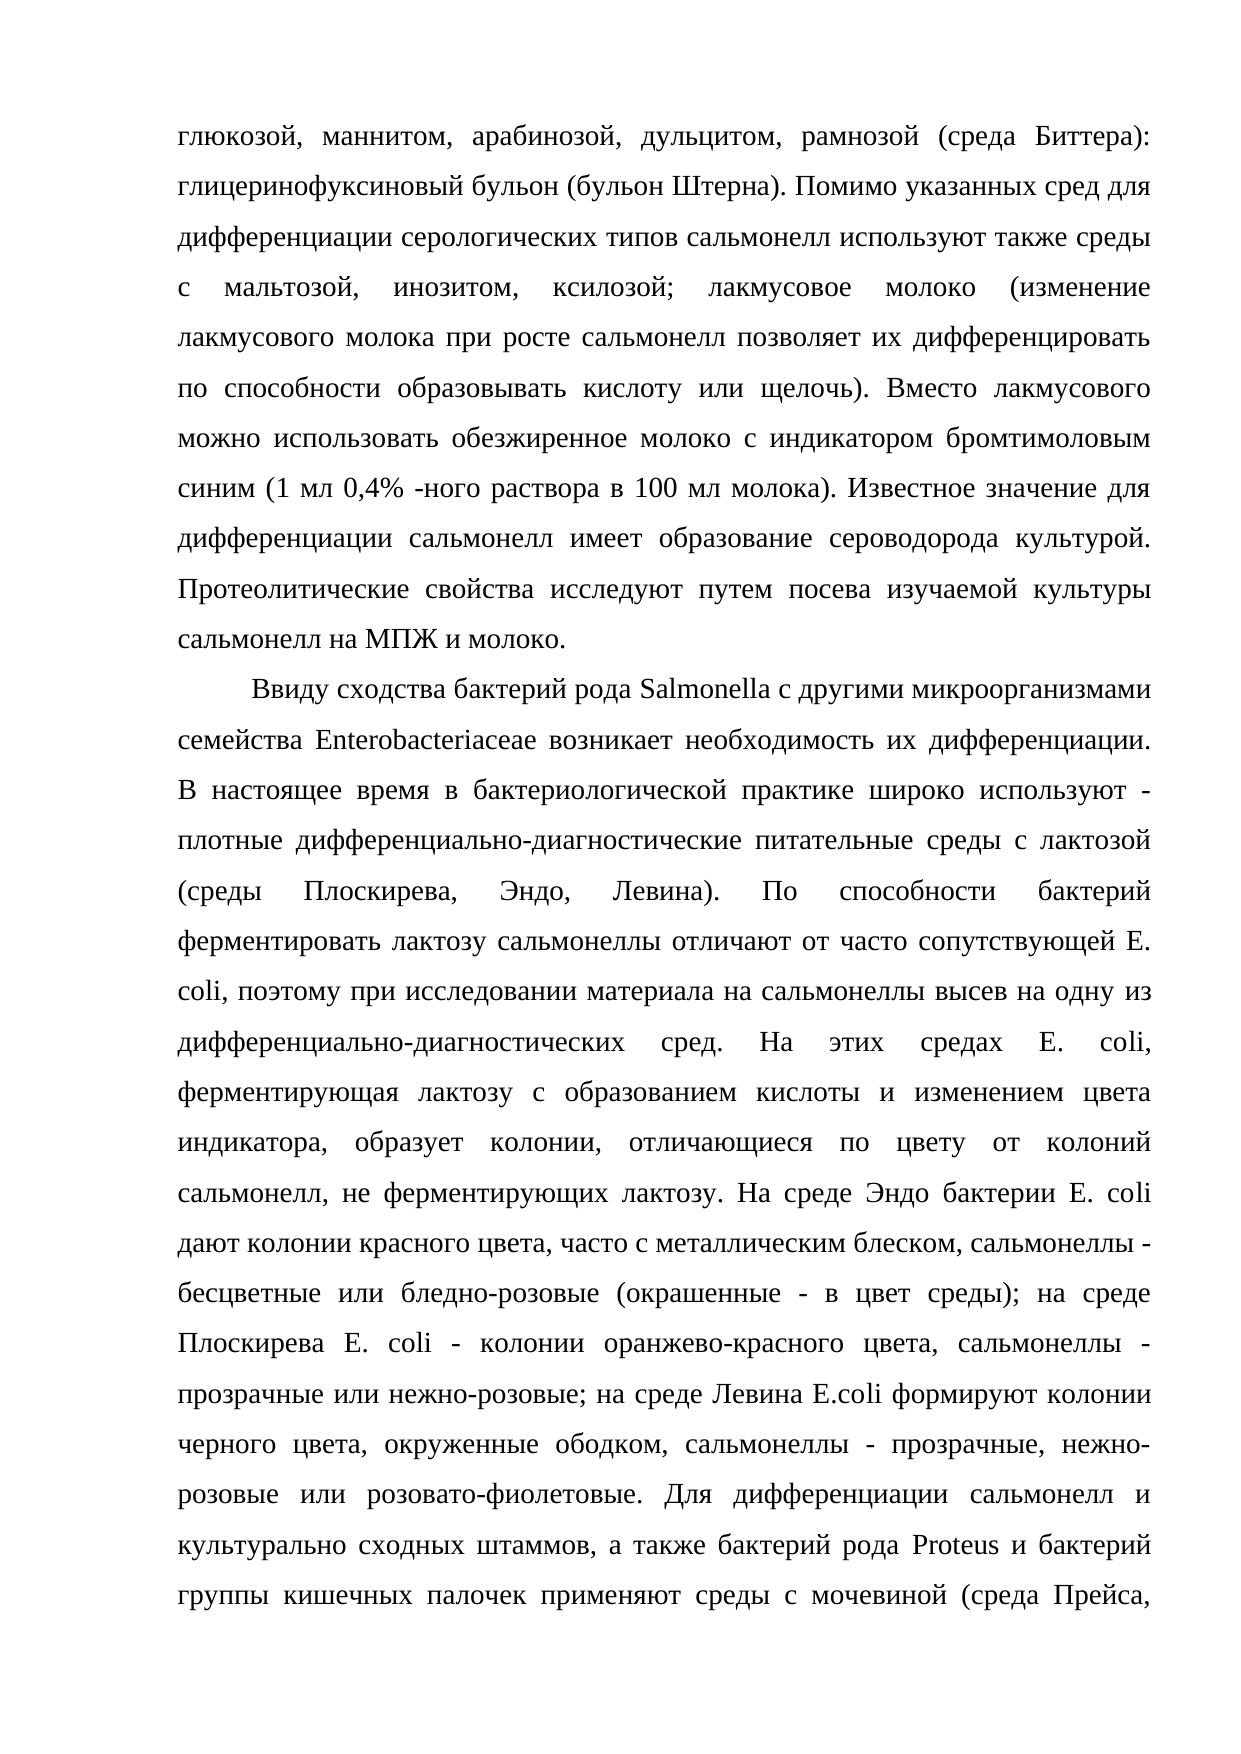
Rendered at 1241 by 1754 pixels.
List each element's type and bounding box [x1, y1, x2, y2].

text [177, 672, 1152, 1611]
text [177, 118, 1152, 655]
